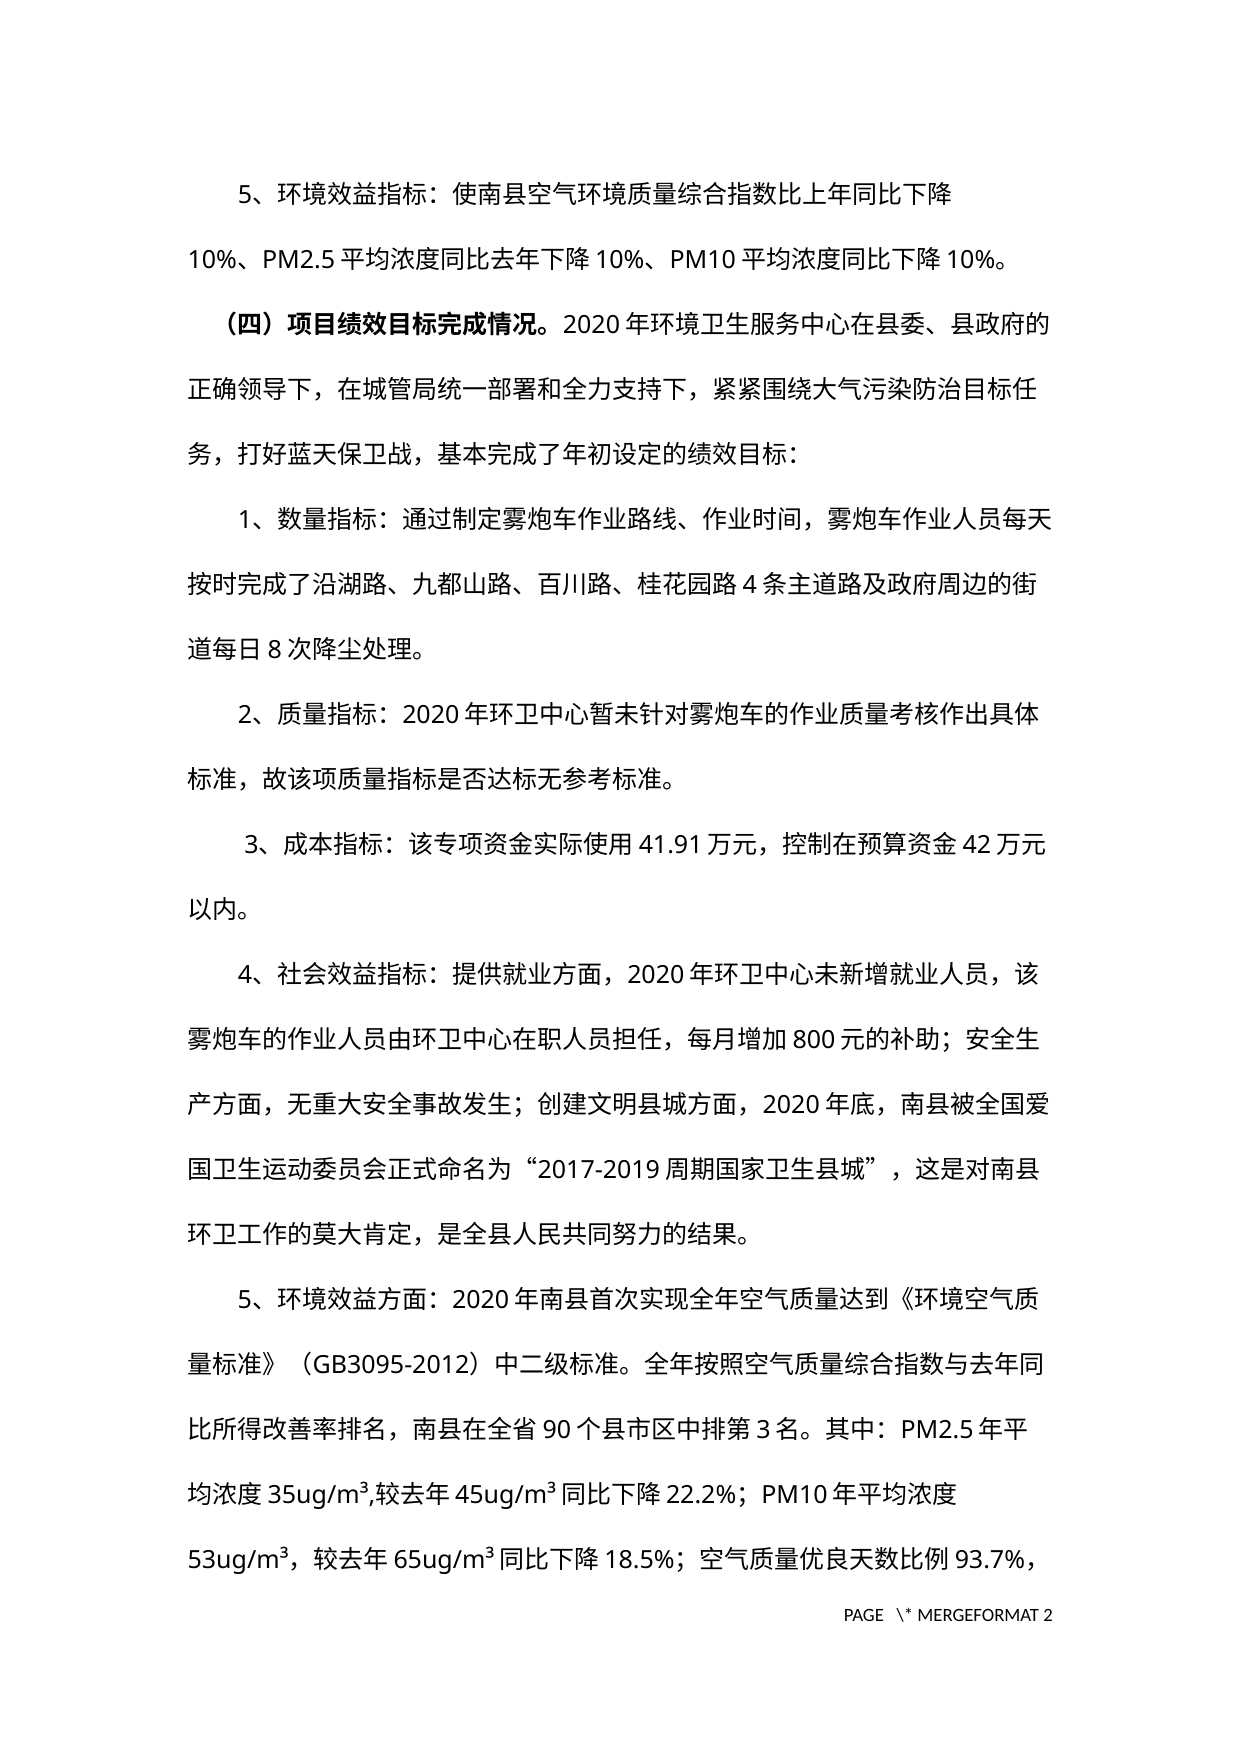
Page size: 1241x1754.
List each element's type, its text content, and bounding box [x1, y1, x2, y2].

text 3、成本指标：该专项资金实际使用41.91万元，控制在预算资金42万元以内。 [187, 810, 1053, 940]
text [187, 1265, 1053, 1590]
text （四）项目绩效目标完成情况。2020年环境卫生服务中心在县委、县政府的正确领导下，在城管局统一部署和全力支持下，紧紧围绕大气污染防治目标任务，打好蓝天保卫战，基本完成了年初设定的绩效目标： [187, 290, 1053, 485]
text 2、质量指标：2020年环卫中心暂未针对雾炮车的作业质量考核作出具体标准，故该项质量指标是否达标无参考标准。 [187, 680, 1053, 810]
text 4、社会效益指标：提供就业方面，2020年环卫中心未新增就业人员，该雾炮车的作业人员由环卫中心在职人员担任，每月增加800元的补助；安全生产方面，无重大安全事故发生；创建文明县城方面，2020年底，南县被全国爱国卫生运动委员会正式命名为“2017-2019周期国家卫生县城”，这是对南县环卫工作的莫大肯定，是全县人民共同努力的结果。 [187, 940, 1053, 1265]
text 1、数量指标：通过制定雾炮车作业路线、作业时间，雾炮车作业人员每天按时完成了沿湖路、九都山路、百川路、桂花园路4条主道路及政府周边的街道每日8次降尘处理。 [187, 485, 1053, 680]
text 5、环境效益指标：使南县空气环境质量综合指数比上年同比下降10%、PM2.5平均浓度同比去年下降10%、PM10平均浓度同比下降10%。 [187, 160, 1053, 290]
